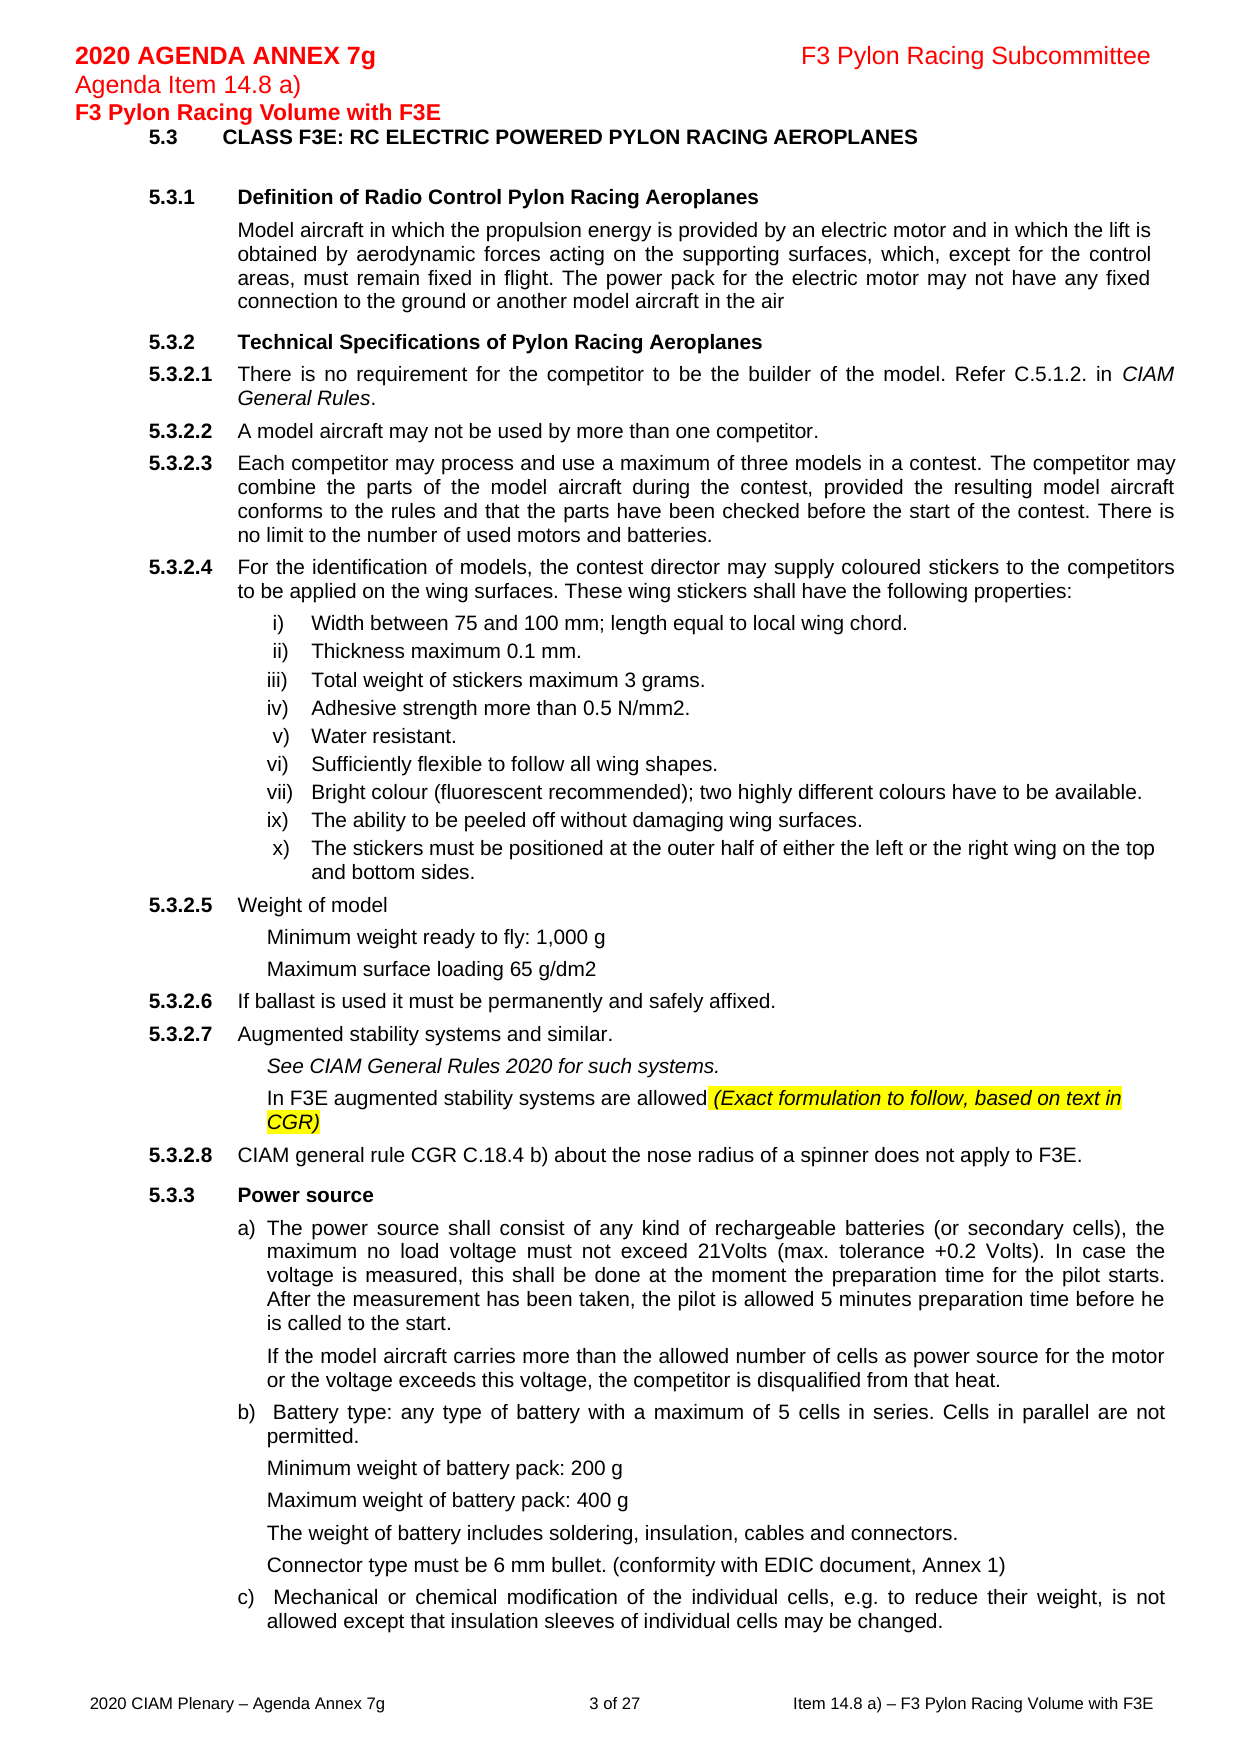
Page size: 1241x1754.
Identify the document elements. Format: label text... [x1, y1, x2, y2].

text x) The stickers must be positioned at the outer half of either the left or the right wing on the top and bottom sides. [267, 836, 1176, 884]
text Minimum weight of battery pack: 200 g [237, 1456, 1167, 1480]
text 5.3.2.4 For the identification of models, the contest director may supply coloured stickers to the competitors to be applied on the wing surfaces. These wing stickers shall have the following properties: [148, 555, 1176, 603]
text 5.3.2.8 CIAM general rule CGR C.18.4 b) about the nose radius of a spinner does not apply to F3E. [148, 1142, 1167, 1166]
text v) Water resistant. [267, 724, 1176, 748]
text vi) Sufficiently flexible to follow all wing shapes. [267, 752, 1176, 776]
text 5.3.2 Technical Specifications of Pylon Racing Aeroplanes [148, 330, 1176, 354]
text Maximum weight of battery pack: 400 g [237, 1488, 1167, 1512]
text 5.3.2.3 Each competitor may process and use a maximum of three models in a contest. The competitor may combine the parts of the model aircraft during the contest, provided the resulting model aircraft conforms to the rules and that the parts have been checked before the start of the contest. There is no limit to the number of used motors and batteries. [148, 451, 1176, 547]
text 5.3.2.7 Augmented stability systems and similar. [148, 1022, 1167, 1046]
text See CIAM General Rules 2020 for such systems. [267, 1054, 1167, 1078]
text In F3E augmented stability systems are allowed (Exact formulation to follow, based on text in CGR) [267, 1086, 1167, 1134]
text 5.3.3 Power source [148, 1183, 1167, 1207]
text The weight of battery includes soldering, insulation, cables and connectors. [237, 1521, 1167, 1544]
text Minimum weight ready to fly: 1,000 g [267, 925, 1167, 949]
text 5.3.2.5 Weight of model [148, 892, 1167, 916]
text 5.3.1 Definition of Radio Control Pylon Racing Aeroplanes [148, 185, 1153, 209]
text 5.3.2.2 A model aircraft may not be used by more than one competitor. [148, 418, 1176, 442]
text Model aircraft in which the propulsion energy is provided by an electric motor and in which the lift is obtained by aerodynamic forces acting on the supporting surfaces, which, except for the control areas, must remain fixed in flight. The power pack for the electric motor may not have any fixed connection to the ground or another model aircraft in the air [237, 217, 1153, 313]
text Maximum surface loading 65 g/dm2 [267, 957, 1167, 981]
text If the model aircraft carries more than the allowed number of cells as power source for the motor or the voltage exceeds this voltage, the competitor is disqualified from that heat. [237, 1343, 1167, 1391]
text Connector type must be 6 mm bullet. (conformity with EDIC document, Annex 1) [237, 1553, 1167, 1577]
text iii) Total weight of stickers maximum 3 grams. [267, 667, 1176, 691]
text a) The power source shall consist of any kind of rechargeable batteries (or secondary cells), the maximum no load voltage must not exceed 21Volts (max. tolerance +0.2 Volts). In case the voltage is measured, this shall be done at the moment the preparation time for the pilot starts. After the measurement has been taken, the pilot is allowed 5 minutes preparation time before he is called to the start. [237, 1215, 1167, 1335]
text i) Width between 75 and 100 mm; length equal to local wing chord. [267, 611, 1176, 635]
text 5.3.2.1 There is no requirement for the competitor to be the builder of the model. Refer C.5.1.2. in CIAM General Rules. [148, 362, 1176, 410]
text 5.3.2.6 If ballast is used it must be permanently and safely affixed. [148, 989, 1167, 1013]
text iv) Adhesive strength more than 0.5 N/mm2. [267, 696, 1176, 719]
text vii) Bright colour (fluorescent recommended); two highly different colours have to be available. [267, 780, 1176, 804]
text ii) Thickness maximum 0.1 mm. [267, 639, 1176, 663]
text 5.3 CLASS F3E: RC ELECTRIC POWERED PYLON RACING AEROPLANES [148, 125, 1167, 149]
text ix) The ability to be peeled off without damaging wing surfaces. [267, 808, 1176, 832]
text b) Battery type: any type of battery with a maximum of 5 cells in series. Cells in parallel are not permitted. [237, 1400, 1167, 1448]
text c) Mechanical or chemical modification of the individual cells, e.g. to reduce their weight, is not allowed except that insulation sleeves of individual cells may be changed. [237, 1585, 1167, 1633]
